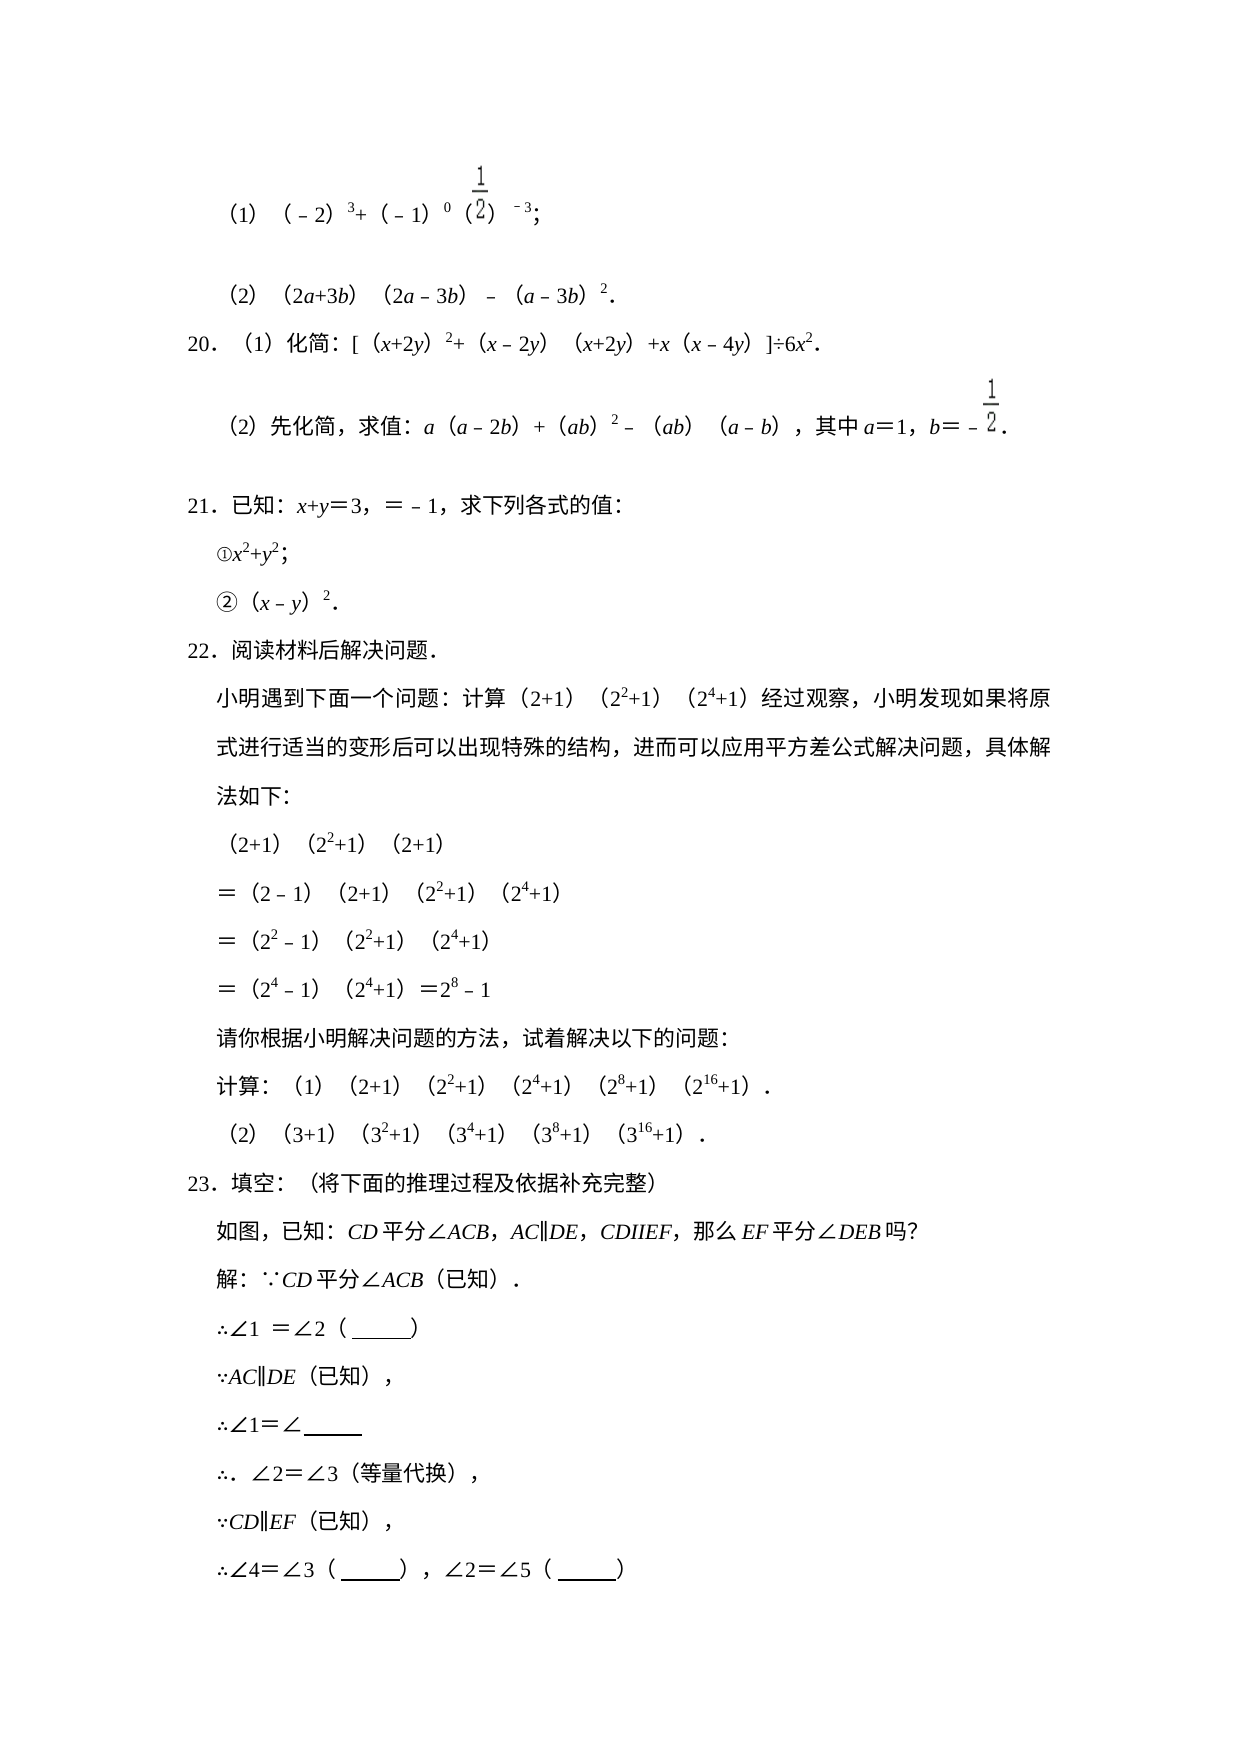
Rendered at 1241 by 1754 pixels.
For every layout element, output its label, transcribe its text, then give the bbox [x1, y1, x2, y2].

text （2）（2a+3b）（2a﹣3b）﹣（a﹣3b）2． [216, 278, 1053, 310]
text ②（x﹣y）2． [216, 584, 1053, 617]
text ＝（2﹣1）（2+1）（22+1）（24+1） [216, 875, 1053, 908]
text 22．阅读材料后解决问题． [187, 633, 1053, 665]
text （1）（﹣2）3+（﹣1）0（）﹣3； [216, 162, 1053, 259]
text 小明遇到下面一个问题：计算（2+1）（22+1）（24+1）经过观察，小明发现如果将原式进行适当的变形后可以出现特殊的结构，进而可以应用平方差公式解决问题，具体解法如下： [216, 681, 1053, 811]
text 请你根据小明解决问题的方法，试着解决以下的问题： [216, 1020, 1053, 1053]
text 20．（1）化简：[（x+2y）2+（x﹣2y）（x+2y）+x（x﹣4y）]÷6x2． [187, 326, 1053, 358]
picture [472, 161, 488, 222]
text （2+1）（22+1）（2+1） [216, 827, 1053, 859]
text 解：∵CD平分∠ACB（已知）． [216, 1262, 1053, 1294]
text ＝（24﹣1）（24+1）＝28﹣1 [216, 972, 1053, 1004]
text ∵AC∥DE（已知）， [216, 1358, 1053, 1391]
picture [983, 374, 999, 435]
text ∴∠1＝∠ [216, 1407, 1053, 1439]
text ∴∠4＝∠3（ ），∠2＝∠5（ ） [216, 1552, 1053, 1584]
text ∴．∠2＝∠3（等量代换）， [216, 1455, 1053, 1488]
text 计算：（1）（2+1）（22+1）（24+1）（28+1）（216+1）． [216, 1068, 1053, 1101]
text ①x2+y2； [216, 536, 1053, 568]
text ∴∠1＝∠2（ ） [216, 1310, 1053, 1343]
text （2）先化简，求值：a（a﹣2b）+（ab）2﹣（ab）（a﹣b），其中a＝1，b＝﹣． [216, 374, 1053, 472]
text ∵CD∥EF（已知）， [216, 1503, 1053, 1536]
text 如图，已知：CD平分∠ACB，AC∥DE，CDIIEF，那么EF平分∠DEB吗？ [216, 1213, 1053, 1246]
text ＝（22﹣1）（22+1）（24+1） [216, 923, 1053, 956]
text （2）（3+1）（32+1）（34+1）（38+1）（316+1）． [216, 1117, 1053, 1149]
text 21．已知：x+y＝3，＝﹣1，求下列各式的值： [187, 488, 1053, 520]
text 23．填空：（将下面的推理过程及依据补充完整） [187, 1165, 1053, 1198]
